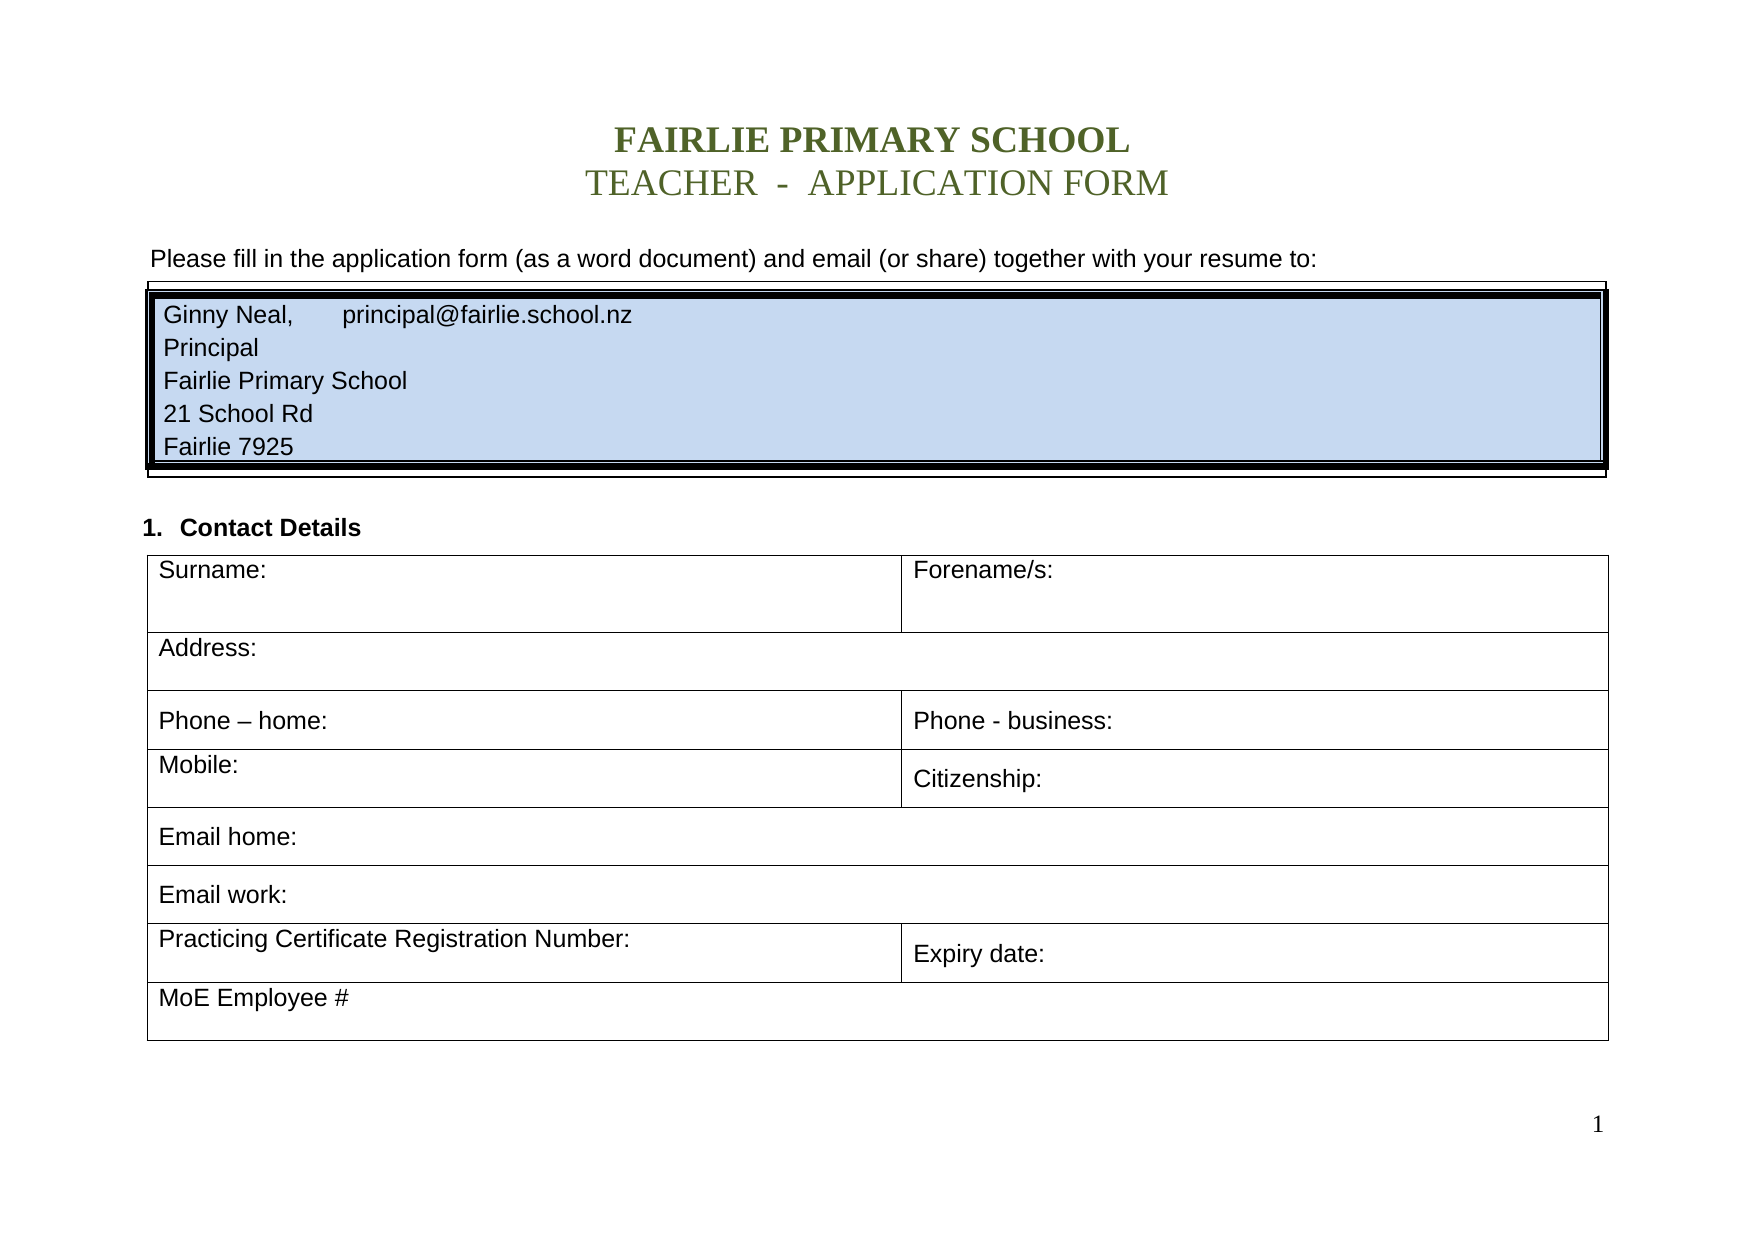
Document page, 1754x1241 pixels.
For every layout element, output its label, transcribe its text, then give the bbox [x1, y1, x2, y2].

text Please fill in the application form (as a word document) and email (or share) together with your resume to: [150, 244, 1609, 273]
table_cell Phone - business: [902, 691, 1608, 748]
table_cell Mobile: [148, 750, 901, 807]
table_cell [902, 983, 1608, 1040]
table_cell Email home: [148, 808, 1608, 865]
table_cell Expiry date: [902, 924, 1608, 982]
table_cell Phone – home: [148, 691, 901, 748]
table_header Surname: [148, 556, 901, 632]
table_cell MoE Employee # [148, 983, 902, 1040]
table_cell Address: [148, 633, 1608, 690]
subtitle Contact Details [142, 298, 1604, 542]
table_cell Email work: [148, 866, 1608, 923]
table_cell Citizenship: [902, 750, 1608, 807]
table_cell Practicing Certificate Registration Number: [148, 924, 901, 982]
table_header Forename/s: [902, 556, 1608, 632]
